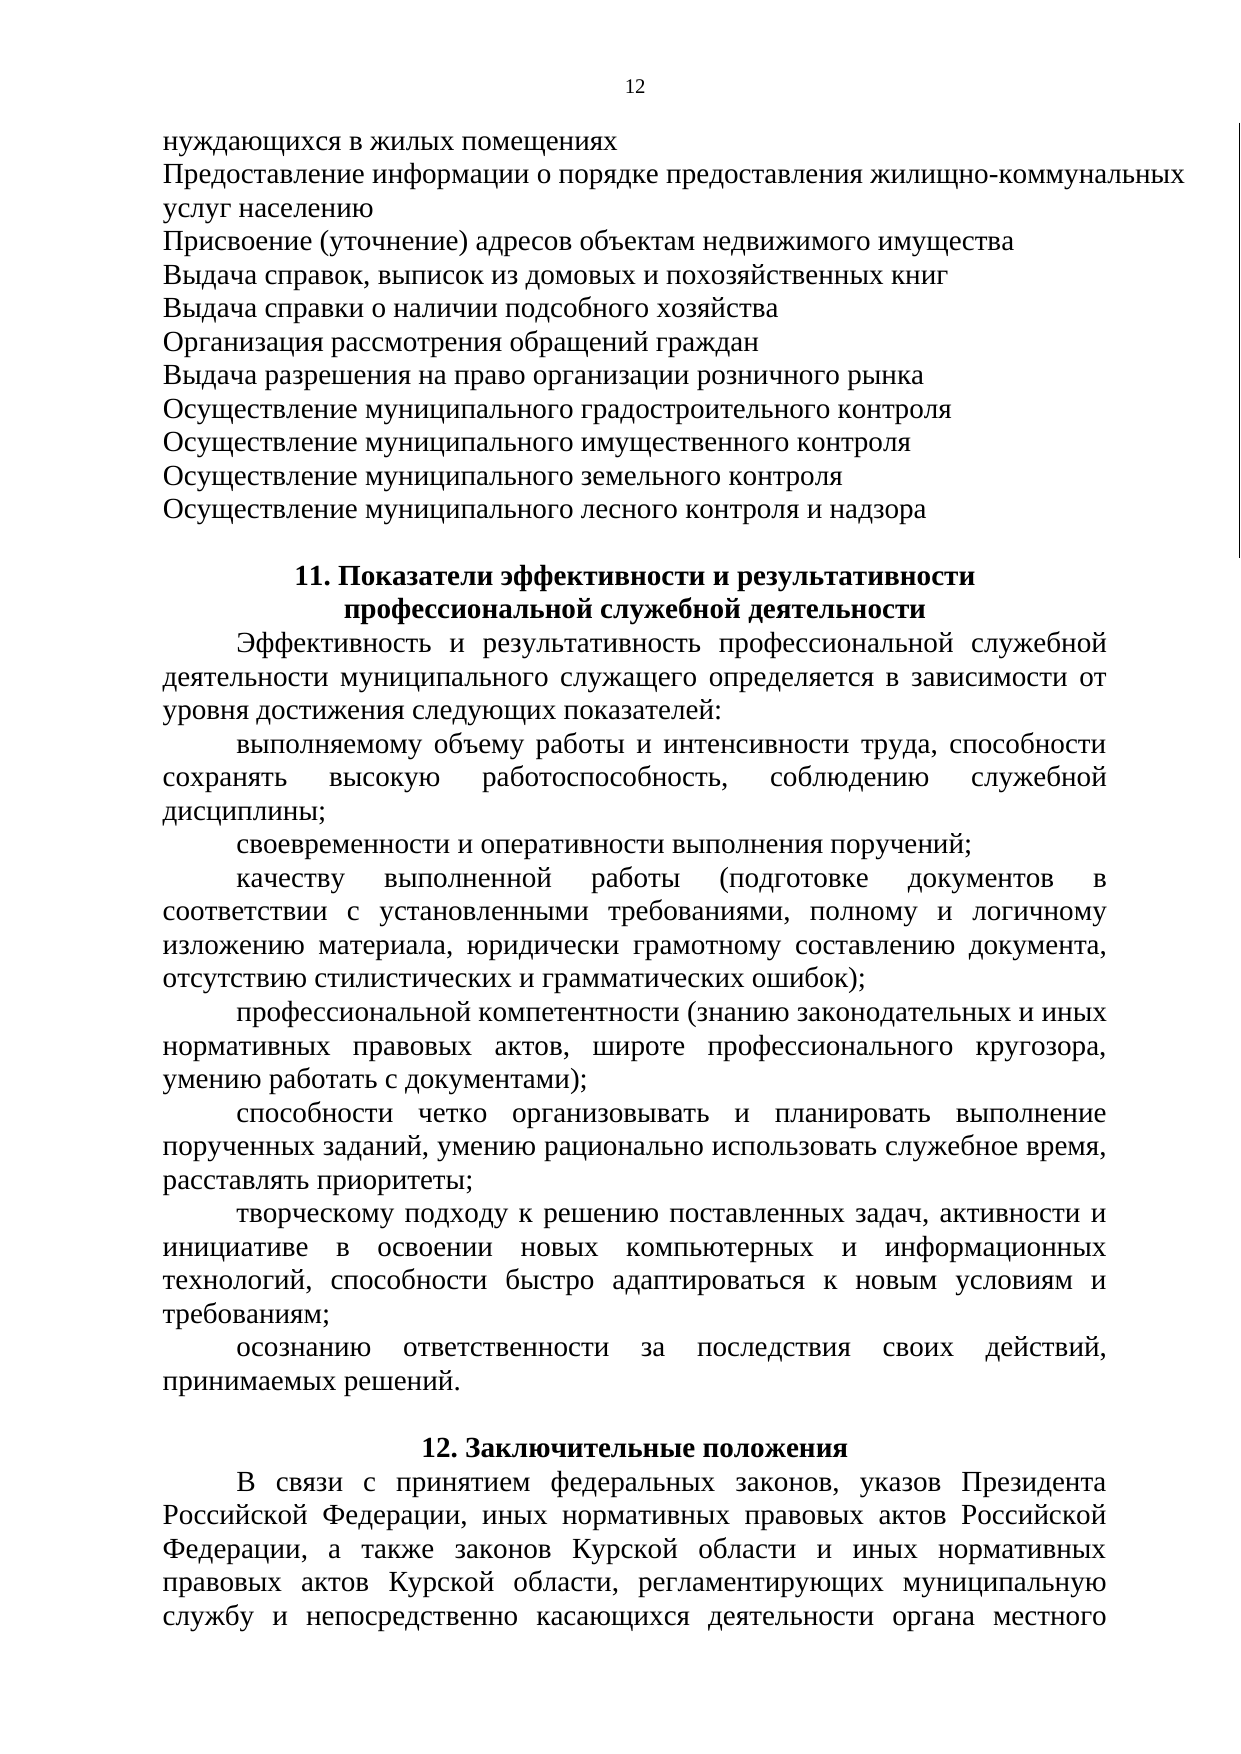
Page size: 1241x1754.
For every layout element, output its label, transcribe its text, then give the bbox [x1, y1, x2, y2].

text профессиональной компетентности (знанию законодательных и иных нормативных правовых актов, широте профессионального кругозора, умению работать с документами); [162, 994, 1107, 1095]
text Эффективность и результативность профессиональной служебной деятельности муниципального служащего определяется в зависимости от уровня достижения следующих показателей: [162, 625, 1107, 726]
text своевременности и оперативности выполнения поручений; [162, 826, 1107, 860]
text 11. Показатели эффективности и результативности [162, 558, 1107, 592]
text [162, 1464, 1107, 1631]
text качеству выполненной работы (подготовке документов в соответствии с установленными требованиями, полному и логичному изложению материала, юридически грамотному составлению документа, отсутствию стилистических и грамматических ошибок); [162, 860, 1107, 994]
text 12. Заключительные положения [162, 1430, 1107, 1464]
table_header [151, 123, 1239, 558]
text творческому подходу к решению поставленных задач, активности и инициативе в освоении новых компьютерных и информационных технологий, способности быстро адаптироваться к новым условиям и требованиям; [162, 1195, 1107, 1329]
text способности четко организовывать и планировать выполнение порученных заданий, умению рационально использовать служебное время, расставлять приоритеты; [162, 1095, 1107, 1195]
text осознанию ответственности за последствия своих действий, принимаемых решений. [162, 1329, 1107, 1397]
text профессиональной служебной деятельности [162, 592, 1107, 625]
text выполняемому объему работы и интенсивности труда, способности сохранять высокую работоспособность, соблюдению служебной дисциплины; [162, 726, 1107, 826]
